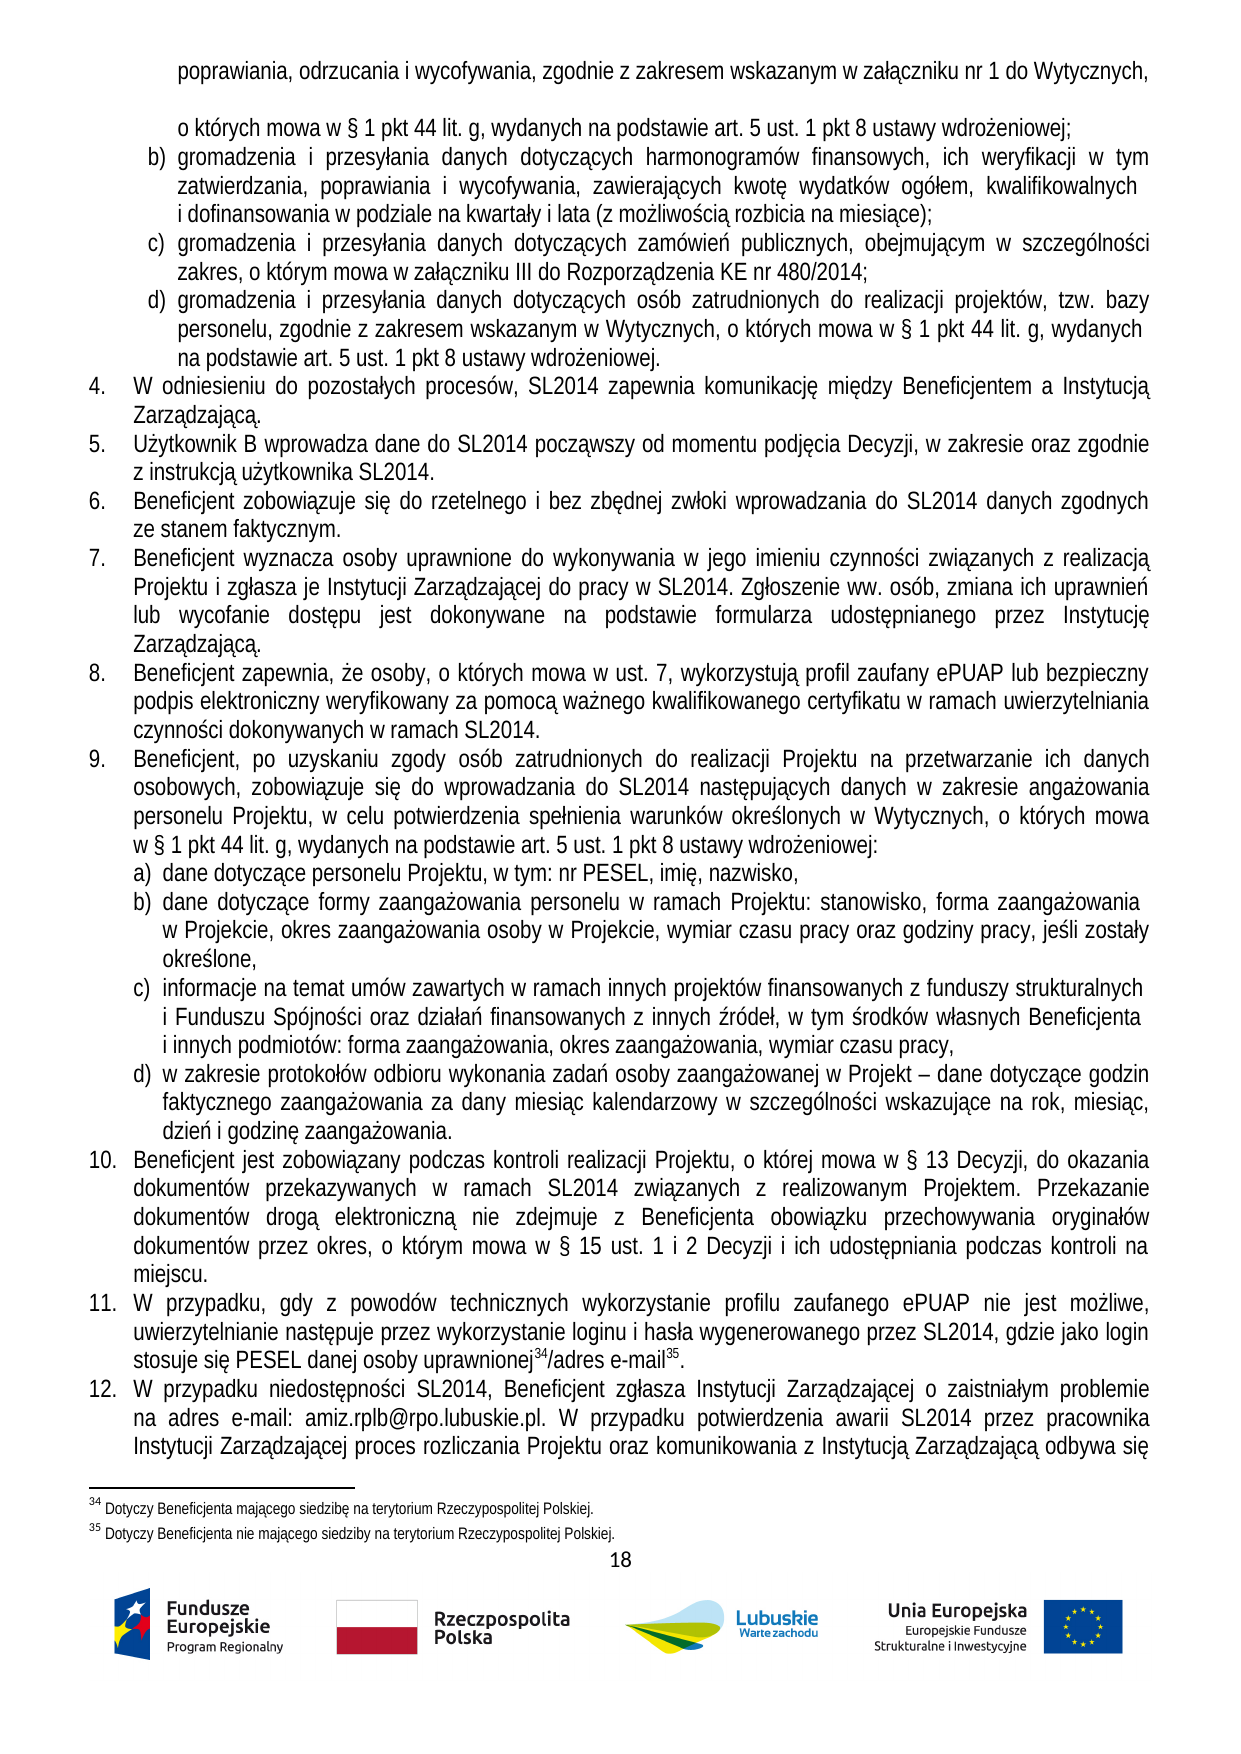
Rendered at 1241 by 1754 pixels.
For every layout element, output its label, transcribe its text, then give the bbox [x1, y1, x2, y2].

list Beneficjent, po uzyskaniu zgody osób zatrudnionych do realizacji Projektu na przetwarzanie ich danych osobowych, zobowiązuje się do wprowadzania do SL2014 następujących danych w zakresie angażowania personelu Projektu, w celu potwierdzenia spełnienia warunków określonych w Wytycznych, o których mowa w § 1 pkt 44 lit. g, wydanych na podstawie art. 5 ust. 1 pkt 8 ustawy wdrożeniowej: [89, 744, 1152, 858]
list Beneficjent zobowiązuje się do rzetelnego i bez zbędnej zwłoki wprowadzania do SL2014 danych zgodnych ze stanem faktycznym. [89, 486, 1152, 543]
list W odniesieniu do pozostałych procesów, SL2014 zapewnia komunikację między Beneficjentem a Instytucją Zarządzającą. [89, 371, 1152, 428]
list Beneficjent wyznacza osoby uprawnione do wykonywania w jego imieniu czynności związanych z realizacją Projektu i zgłasza je Instytucji Zarządzającej do pracy w SL2014. Zgłoszenie ww. osób, zmiana ich uprawnień lub wycofanie dostępu jest dokonywane na podstawie formularza udostępnianego przez Instytucję Zarządzającą. [89, 543, 1152, 658]
list informacje na temat umów zawartych w ramach innych projektów finansowanych z funduszy strukturalnych i Funduszu Spójności oraz działań finansowanych z innych źródeł, w tym środków własnych Beneficjenta i innych podmiotów: forma zaangażowania, okres zaangażowania, wymiar czasu pracy, [133, 973, 1152, 1059]
list dane dotyczące formy zaangażowania personelu w ramach Projektu: stanowisko, forma zaangażowania w Projekcie, okres zaangażowania osoby w Projekcie, wymiar czasu pracy oraz godziny pracy, jeśli zostały określone, [133, 887, 1152, 973]
list gromadzenia i przesyłania danych dotyczących harmonogramów finansowych, ich weryfikacji w tym zatwierdzania, poprawiania i wycofywania, zawierających kwotę wydatków ogółem, kwalifikowalnych i dofinansowania w podziale na kwartały i lata (z możliwością rozbicia na miesiące); [148, 142, 1152, 228]
picture [88, 1572, 1152, 1681]
list Użytkownik B wprowadza dane do SL2014 począwszy od momentu podjęcia Decyzji, w zakresie oraz zgodnie z instrukcją użytkownika SL2014. [89, 428, 1152, 486]
list Beneficjent zapewnia, że osoby, o których mowa w ust. 7, wykorzystują profil zaufany ePUAP lub bezpieczny podpis elektroniczny weryfikowany za pomocą ważnego kwalifikowanego certyfikatu w ramach uwierzytelniania czynności dokonywanych w ramach SL2014. [89, 658, 1152, 744]
list w zakresie protokołów odbioru wykonania zadań osoby zaangażowanej w Projekt – dane dotyczące godzin faktycznego zaangażowania za dany miesiąc kalendarzowy w szczególności wskazujące na rok, miesiąc, dzień i godzinę zaangażowania. [133, 1059, 1152, 1145]
list W przypadku, gdy z powodów technicznych wykorzystanie profilu zaufanego ePUAP nie jest możliwe, uwierzytelnianie następuje przez wykorzystanie loginu i hasła wygenerowanego przez SL2014, gdzie jako login stosuje się PESEL danej osoby uprawnionej/adres e-mail. [89, 1288, 1152, 1374]
list gromadzenia i przesyłania danych dotyczących osób zatrudnionych do realizacji projektów, tzw. bazy personelu, zgodnie z zakresem wskazanym w Wytycznych, o których mowa w § 1 pkt 44 lit. g, wydanych na podstawie art. 5 ust. 1 pkt 8 ustawy wdrożeniowej. [148, 285, 1152, 371]
list dane dotyczące personelu Projektu, w tym: nr PESEL, imię, nazwisko, [133, 858, 1152, 887]
list gromadzenia i przesyłania danych dotyczących zamówień publicznych, obejmującym w szczególności zakres, o którym mowa w załączniku III do Rozporządzenia KE nr 480/2014; [148, 228, 1152, 285]
list Beneficjent jest zobowiązany podczas kontroli realizacji Projektu, o której mowa w § 13 Decyzji, do okazania dokumentów przekazywanych w ramach SL2014 związanych z realizowanym Projektem. Przekazanie dokumentów drogą elektroniczną nie zdejmuje z Beneficjenta obowiązku przechowywania oryginałów dokumentów przez okres, o którym mowa w § 15 ust. 1 i 2 Decyzji i ich udostępniania podczas kontroli na miejscu. [89, 1145, 1152, 1288]
